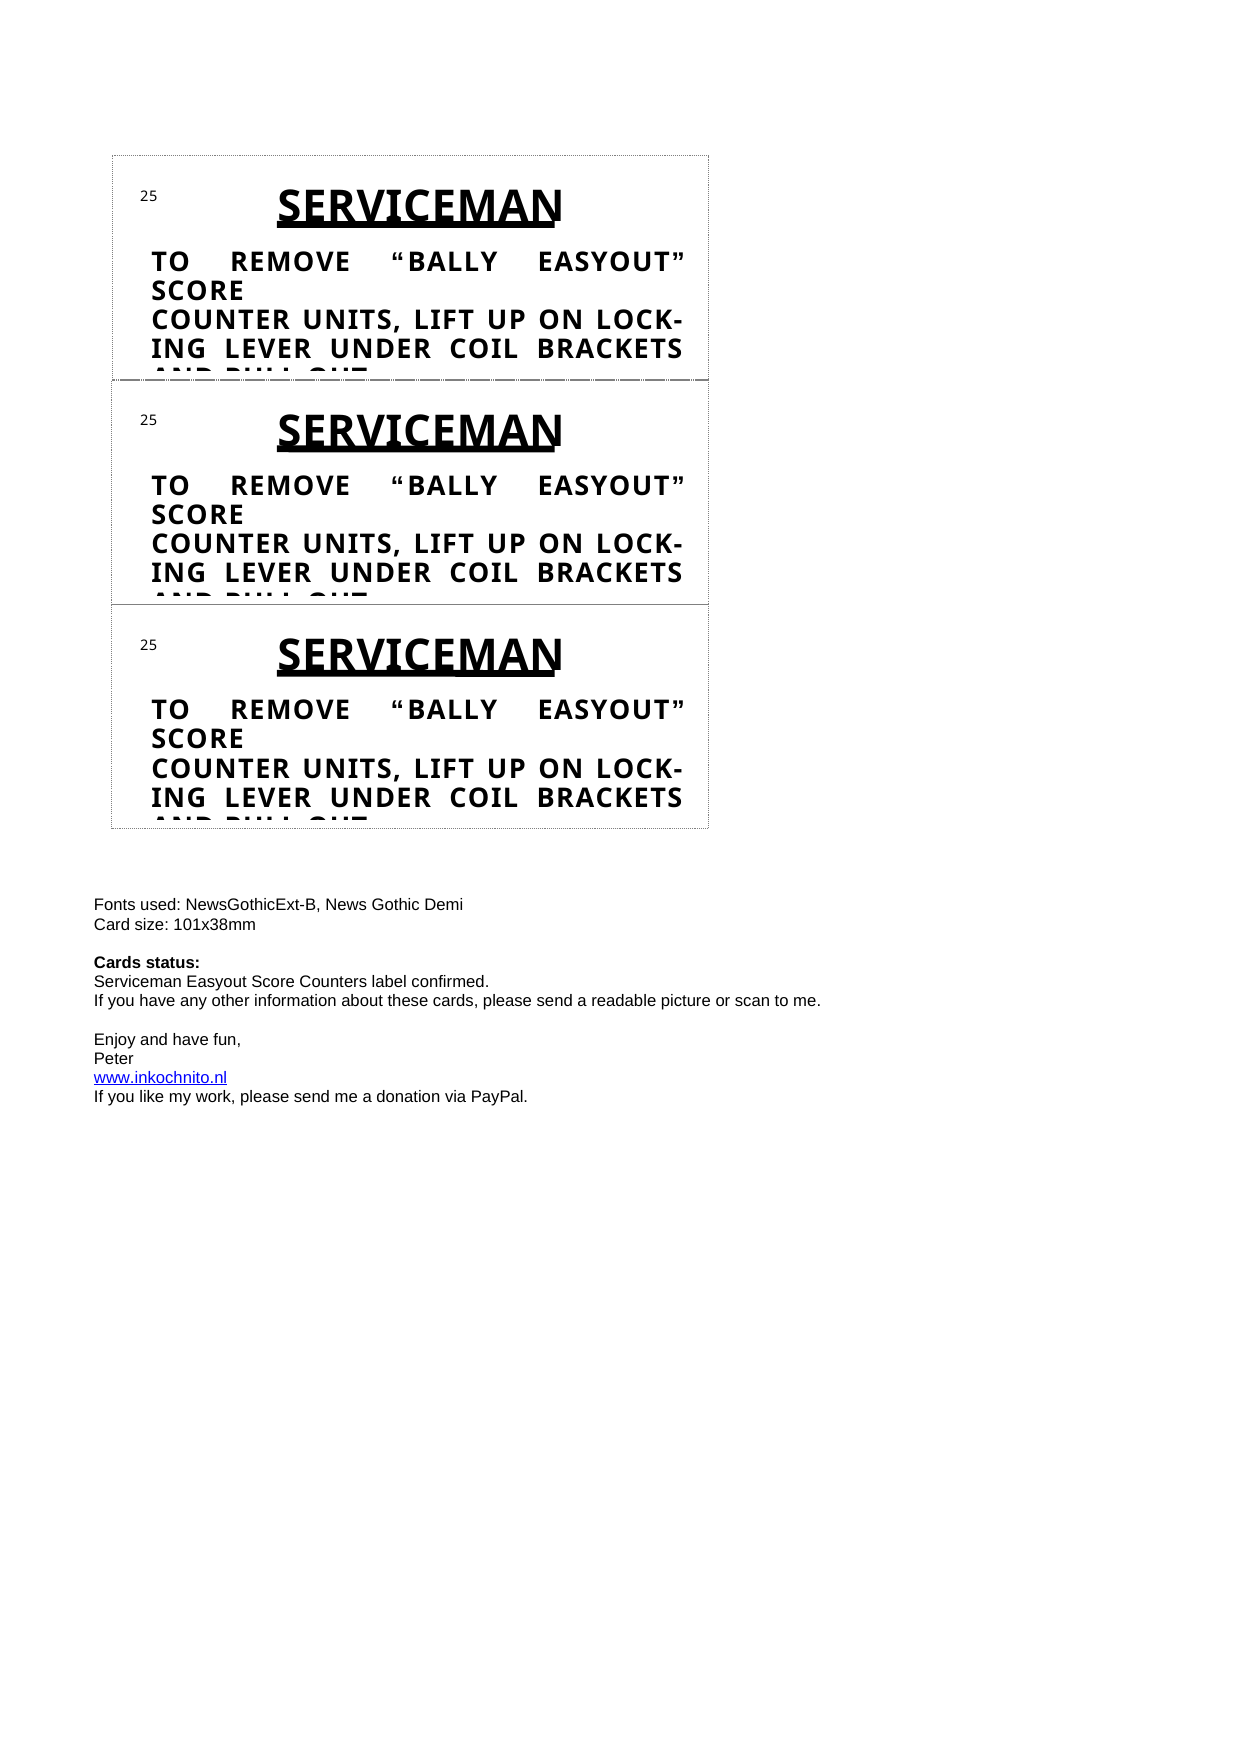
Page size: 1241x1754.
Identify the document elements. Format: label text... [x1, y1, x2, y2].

text Serviceman Easyout Score Counters label confirmed. [94, 972, 1162, 991]
text Peter [94, 1048, 1162, 1068]
text If you like my work, please send me a donation via PayPal. [94, 1087, 1162, 1106]
text Enjoy and have fun, [94, 1029, 1162, 1048]
text Card size: 101x38mm [94, 914, 1162, 933]
text Cards status: [94, 953, 1162, 972]
text Fonts used: NewsGothicExt-B, News Gothic Demi [94, 895, 1162, 914]
text If you have any other information about these cards, please send a readable picture or scan to me. [94, 991, 1162, 1010]
text www.inkochnito.nl [94, 1068, 1162, 1087]
